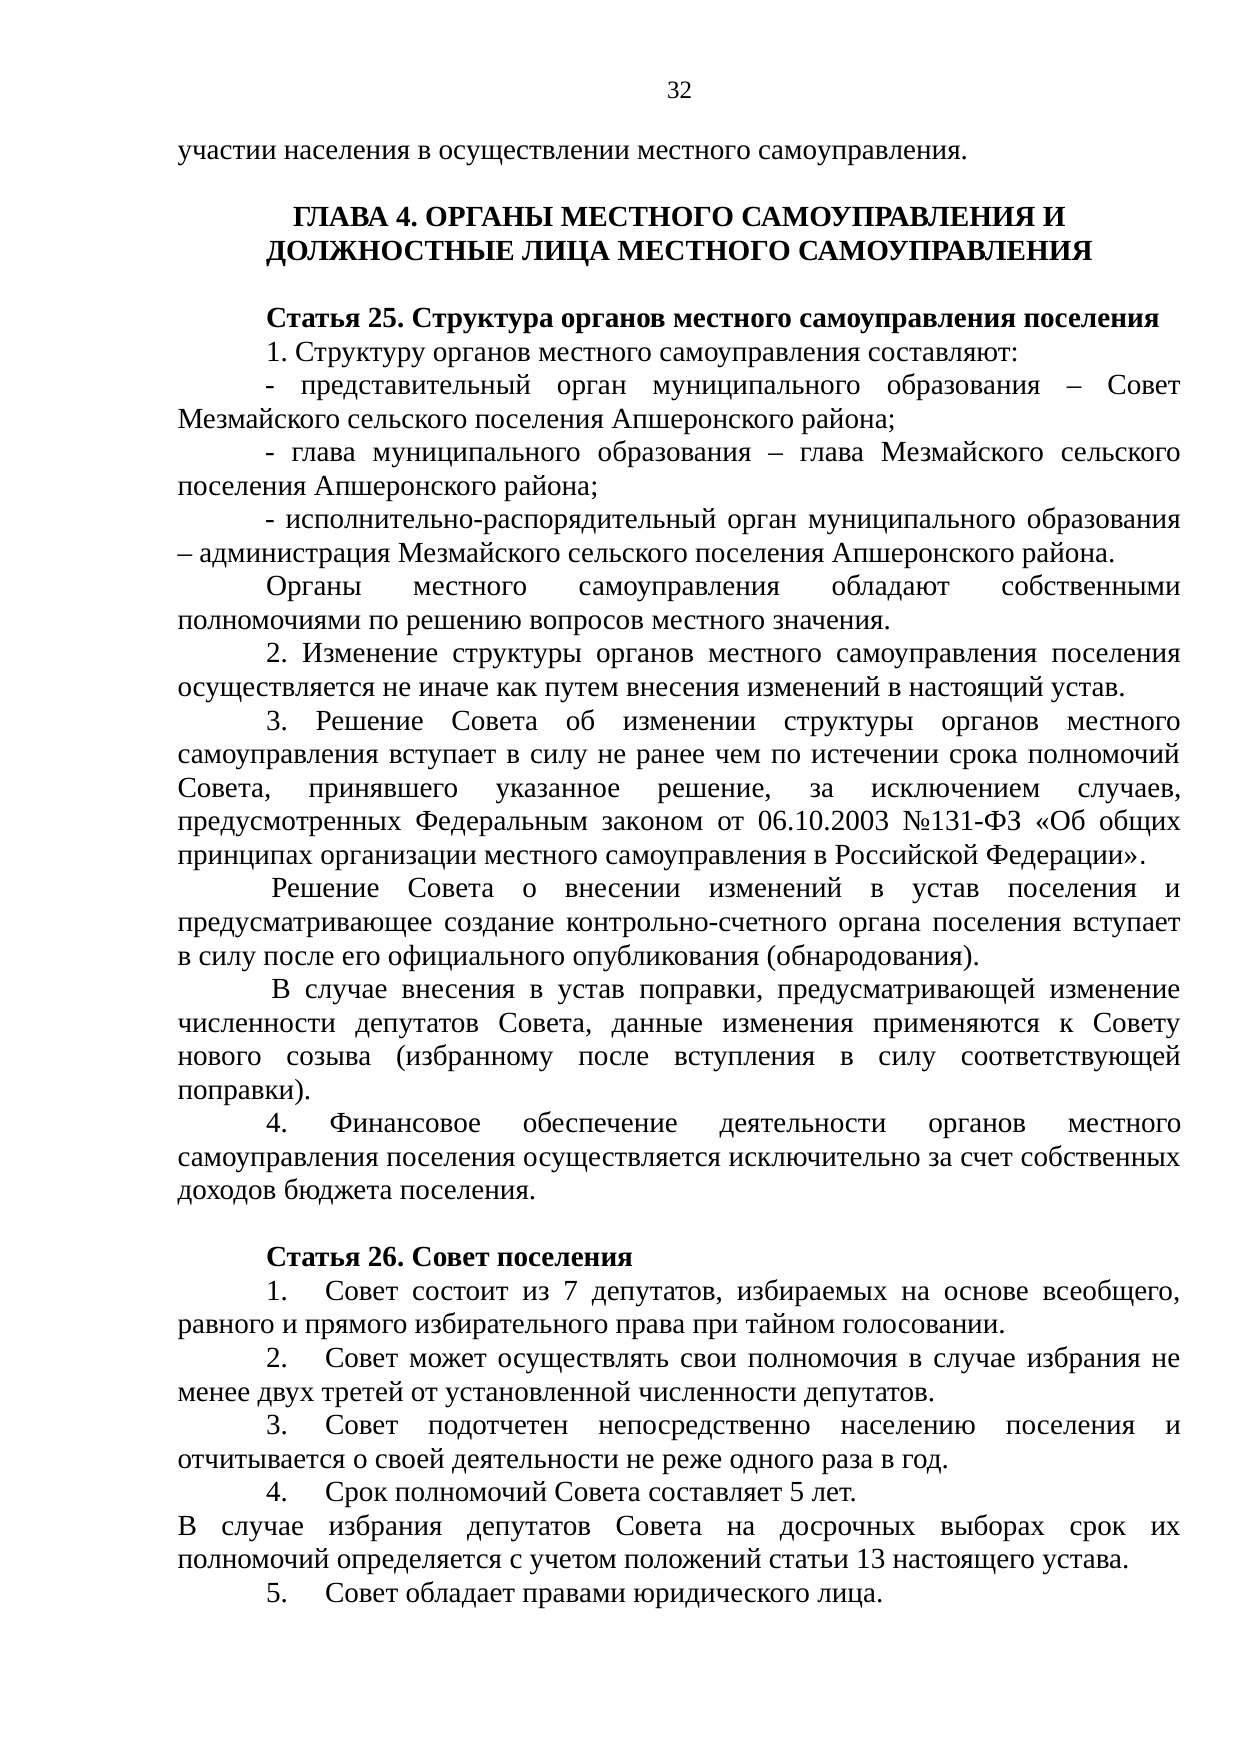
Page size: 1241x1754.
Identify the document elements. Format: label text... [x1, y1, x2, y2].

text 2. Изменение структуры органов местного самоуправления поселения осуществляется не иначе как путем внесения изменений в настоящий устав. [177, 636, 1181, 703]
text 3. Решение Совета об изменении структуры органов местного самоуправления вступает в силу не ранее чем по истечении срока полномочий Совета, принявшего указанное решение, за исключением случаев, предусмотренных Федеральным законом от 06.10.2003 №131-ФЗ «Об общих принципах организации местного самоуправления в Российской Федерации». [177, 703, 1181, 871]
text В случае избрания депутатов Совета на досрочных выборах срок их полномочий определяется с учетом положений статьи 13 настоящего устава. [177, 1508, 1181, 1575]
list Срок полномочий Совета составляет 5 лет. [177, 1474, 1181, 1508]
text Статья 26. Совет поселения [177, 1239, 1181, 1273]
text Решение Совета о внесении изменений в устав поселения и предусматривающее создание контрольно-счетного органа поселения вступает в силу после его официального опубликования (обнародования). [177, 871, 1181, 971]
text Статья 25. Структура органов местного самоуправления поселения [177, 300, 1181, 334]
list Совет обладает правами юридического лица. [177, 1575, 1181, 1608]
list Совет подотчетен непосредственно населению поселения и отчитывается о своей деятельности не реже одного раза в год. [177, 1407, 1181, 1474]
text В случае внесения в устав поправки, предусматривающей изменение численности депутатов Совета, данные изменения применяются к Совету нового созыва (избранному после вступления в силу соответствующей поправки). [177, 971, 1181, 1105]
text 1. Структуру органов местного самоуправления составляют: [177, 334, 1181, 367]
list Совет может осуществлять свои полномочия в случае избрания не менее двух третей от установленной численности депутатов. [177, 1340, 1181, 1407]
text - исполнительно-распорядительный орган муниципального образования – администрация Мезмайского сельского поселения Апшеронского района. [177, 501, 1181, 568]
text - глава муниципального образования – глава Мезмайского сельского поселения Апшеронского района; [177, 434, 1181, 501]
text - представительный орган муниципального образования – Совет Мезмайского сельского поселения Апшеронского района; [177, 367, 1181, 434]
text 4. Финансовое обеспечение деятельности органов местного самоуправления поселения осуществляется исключительно за счет собственных доходов бюджета поселения. [177, 1105, 1181, 1206]
list Совет состоит из 7 депутатов, избираемых на основе всеобщего, равного и прямого избирательного права при тайном голосовании. [177, 1273, 1181, 1340]
text ГЛАВА 4. Органы местного самоуправления и должностные лица местного самоуправления [177, 199, 1181, 267]
text Органы местного самоуправления обладают собственными полномочиями по решению вопросов местного значения. [177, 568, 1181, 636]
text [177, 132, 1181, 166]
